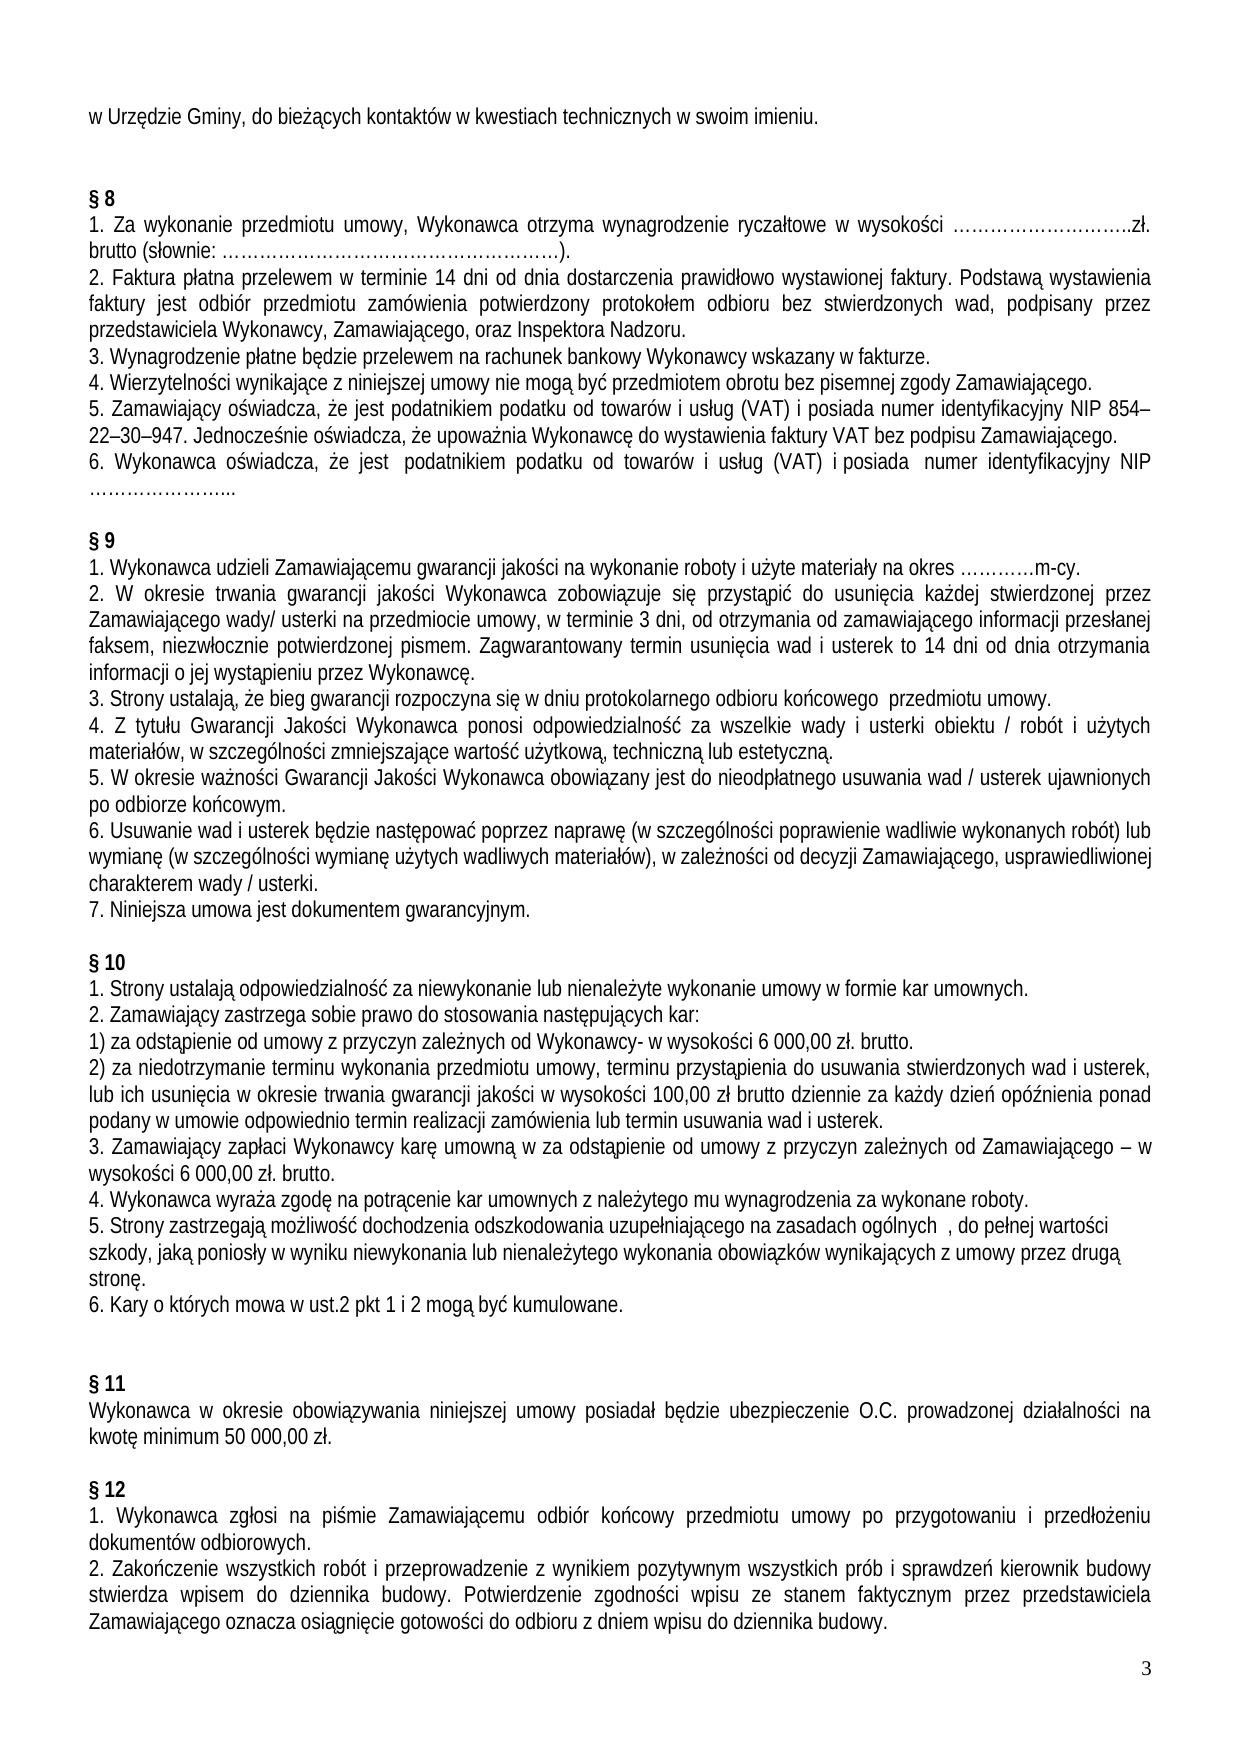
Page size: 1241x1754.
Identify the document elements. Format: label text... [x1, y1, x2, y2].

text Wykonawca w okresie obowiązywania niniejszej umowy posiadał będzie ubezpieczenie O.C. prowadzonej działalności na kwotę minimum 50 000,00 zł. [89, 1397, 1152, 1449]
text 1. Wykonawca zgłosi na piśmie Zamawiającemu odbiór końcowy przedmiotu umowy po przygotowaniu i przedłożeniu dokumentów odbiorowych. [89, 1502, 1152, 1555]
text 6. Usuwanie wad i usterek będzie następować poprzez naprawę (w szczególności poprawienie wadliwie wykonanych robót) lub wymianę (w szczególności wymianę użytych wadliwych materiałów), w zależności od decyzji Zamawiającego, usprawiedliwionej charakterem wady / usterki. [89, 817, 1152, 896]
text 4. Wykonawca wyraża zgodę na potrącenie kar umownych z należytego mu wynagrodzenia za wykonane roboty. [89, 1186, 1152, 1212]
text 6. Wykonawca oświadcza, że jest podatnikiem podatku od towarów i usług (VAT) i posiada numer identyfikacyjny NIP …………………... [89, 448, 1152, 501]
text 2. Zamawiający zastrzega sobie prawo do stosowania następujących kar: [89, 1001, 1152, 1028]
text 3. Wynagrodzenie płatne będzie przelewem na rachunek bankowy Wykonawcy wskazany w fakturze. [89, 343, 1152, 369]
text § 12 [89, 1476, 1152, 1502]
text 1) za odstąpienie od umowy z przyczyn zależnych od Wykonawcy- w wysokości 6 000,00 zł. brutto. [89, 1028, 1152, 1054]
text 4. Wierzytelności wynikające z niniejszej umowy nie mogą być przedmiotem obrotu bez pisemnej zgody Zamawiającego. [89, 369, 1152, 395]
text 2) za niedotrzymanie terminu wykonania przedmiotu umowy, terminu przystąpienia do usuwania stwierdzonych wad i usterek, lub ich usunięcia w okresie trwania gwarancji jakości w wysokości 100,00 zł brutto dziennie za każdy dzień opóźnienia ponad podany w umowie odpowiednio termin realizacji zamówienia lub termin usuwania wad i usterek. [89, 1054, 1152, 1133]
text § 9 [89, 527, 1152, 553]
text 2. Faktura płatna przelewem w terminie 14 dni od dnia dostarczenia prawidłowo wystawionej faktury. Podstawą wystawienia faktury jest odbiór przedmiotu zamówienia potwierdzony protokołem odbioru bez stwierdzonych wad, podpisany przez przedstawiciela Wykonawcy, Zamawiającego, oraz Inspektora Nadzoru. [89, 263, 1152, 343]
text 1. Wykonawca udzieli Zamawiającemu gwarancji jakości na wykonanie roboty i użyte materiały na okres …………m-cy. [89, 553, 1152, 580]
text 7. Niniejsza umowa jest dokumentem gwarancyjnym. [89, 896, 1152, 922]
text 4. Z tytułu Gwarancji Jakości Wykonawca ponosi odpowiedzialność za wszelkie wady i usterki obiektu / robót i użytych materiałów, w szczególności zmniejszające wartość użytkową, techniczną lub estetyczną. [89, 712, 1152, 764]
text § 8 [89, 184, 1152, 211]
text § 11 [89, 1370, 1152, 1397]
text 3. Zamawiający zapłaci Wykonawcy karę umowną w za odstąpienie od umowy z przyczyn zależnych od Zamawiającego – w wysokości 6 000,00 zł. brutto. [89, 1133, 1152, 1186]
text 5. W okresie ważności Gwarancji Jakości Wykonawca obowiązany jest do nieodpłatnego usuwania wad / usterek ujawnionych po odbiorze końcowym. [89, 764, 1152, 817]
text 2. Zakończenie wszystkich robót i przeprowadzenie z wynikiem pozytywnym wszystkich prób i sprawdzeń kierownik budowy stwierdza wpisem do dziennika budowy. Potwierdzenie zgodności wpisu ze stanem faktycznym przez przedstawiciela Zamawiającego oznacza osiągnięcie gotowości do odbioru z dniem wpisu do dziennika budowy. [89, 1555, 1152, 1634]
text 5. Zamawiający oświadcza, że jest podatnikiem podatku od towarów i usług (VAT) i posiada numer identyfikacyjny NIP 854–22–30–947. Jednocześnie oświadcza, że upoważnia Wykonawcę do wystawienia faktury VAT bez podpisu Zamawiającego. [89, 395, 1152, 448]
text w Urzędzie Gminy, do bieżących kontaktów w kwestiach technicznych w swoim imieniu. [89, 103, 1152, 129]
text 6. Kary o których mowa w ust.2 pkt 1 i 2 mogą być kumulowane. [89, 1291, 1152, 1318]
text 1. Za wykonanie przedmiotu umowy, Wykonawca otrzyma wynagrodzenie ryczałtowe w wysokości ………………………..zł. brutto (słownie: ………………………………………………). [89, 211, 1152, 263]
text 2. W okresie trwania gwarancji jakości Wykonawca zobowiązuje się przystąpić do usunięcia każdej stwierdzonej przez Zamawiającego wady/ usterki na przedmiocie umowy, w terminie 3 dni, od otrzymania od zamawiającego informacji przesłanej faksem, niezwłocznie potwierdzonej pismem. Zagwarantowany termin usunięcia wad i usterek to 14 dni od dnia otrzymania informacji o jej wystąpieniu przez Wykonawcę. [89, 580, 1152, 685]
text 3. Strony ustalają, że bieg gwarancji rozpoczyna się w dniu protokolarnego odbioru końcowego przedmiotu umowy. [89, 685, 1152, 712]
text 1. Strony ustalają odpowiedzialność za niewykonanie lub nienależyte wykonanie umowy w formie kar umownych. [89, 975, 1152, 1001]
text § 10 [89, 949, 1152, 975]
text 5. Strony zastrzegają możliwość dochodzenia odszkodowania uzupełniającego na zasadach ogólnych , do pełnej wartości szkody, jaką poniosły w wyniku niewykonania lub nienależytego wykonania obowiązków wynikających z umowy przez drugą stronę. [89, 1212, 1152, 1291]
